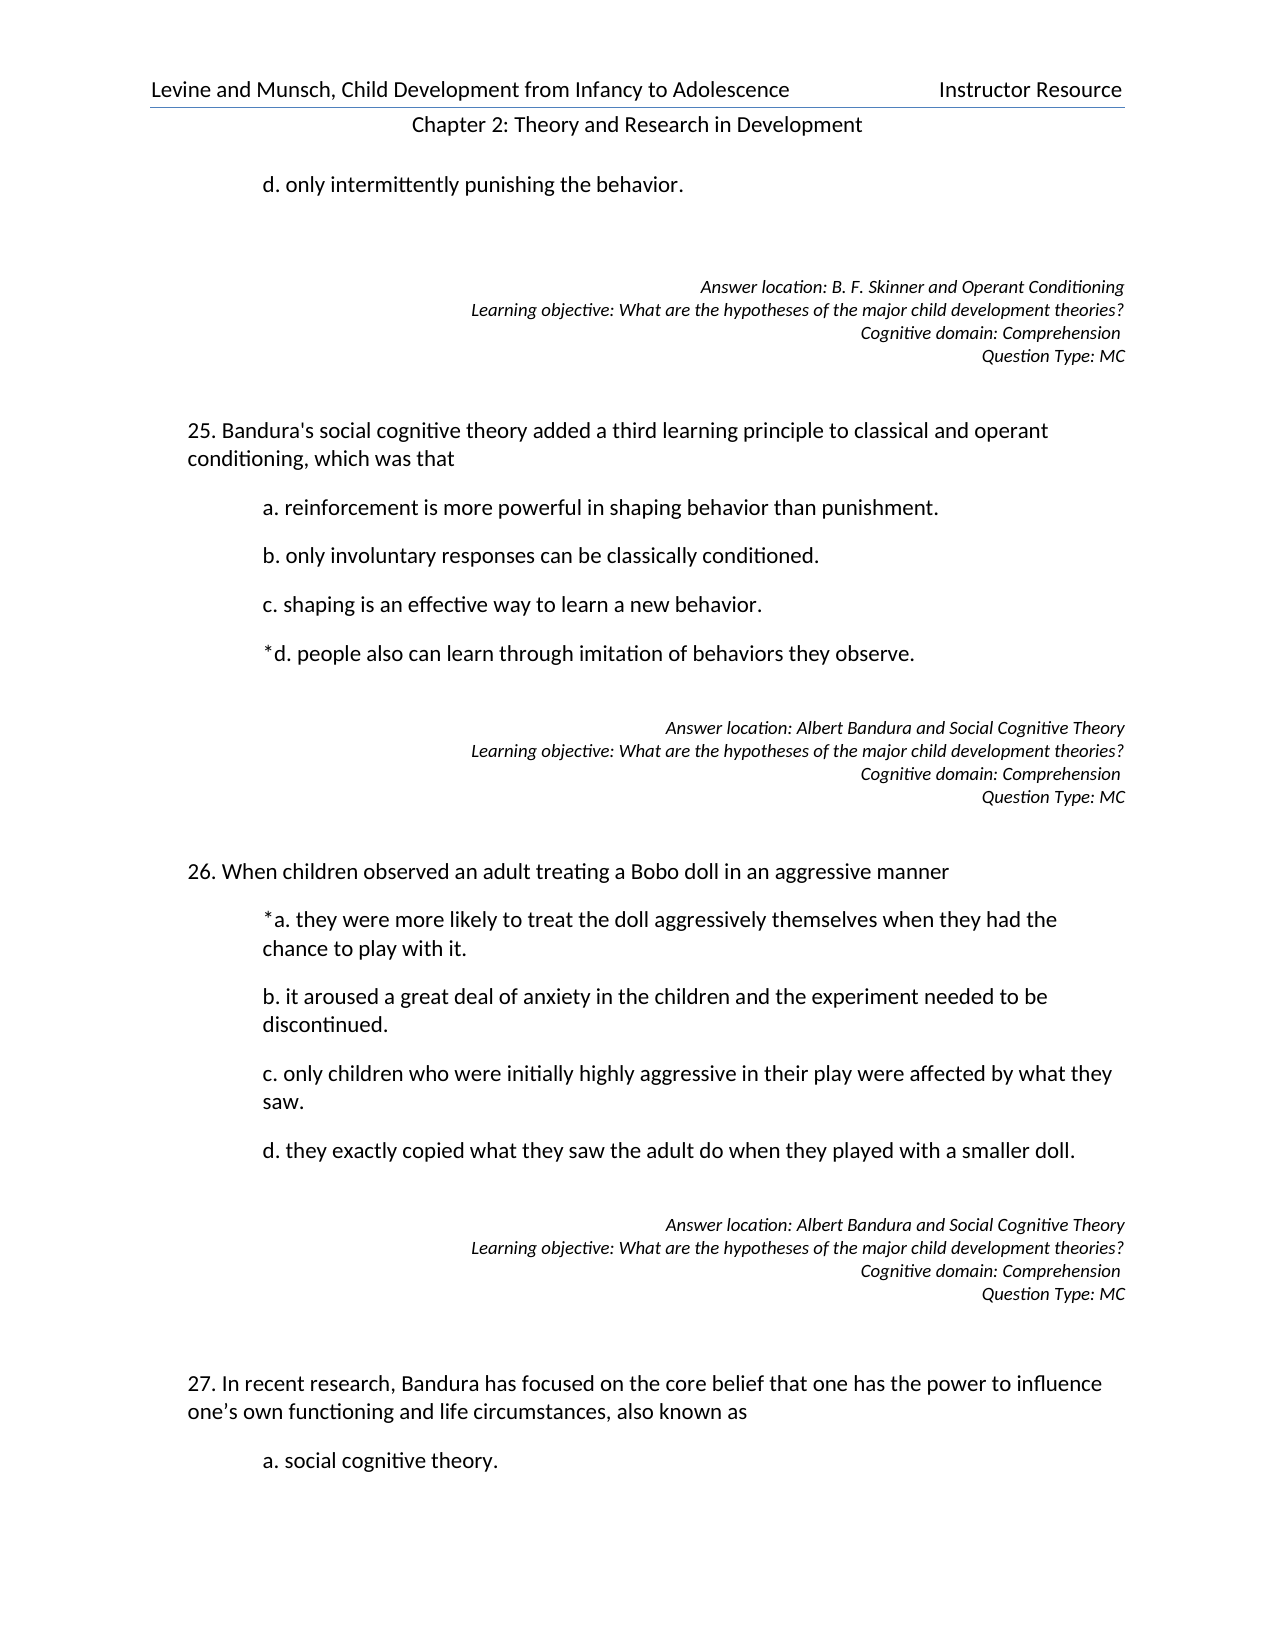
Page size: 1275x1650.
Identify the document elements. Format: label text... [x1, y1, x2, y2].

text b. it aroused a great deal of anxiety in the children and the experiment needed to be discontinued. [262, 982, 1125, 1038]
text d. only intermittently punishing the behavior. [262, 171, 1125, 198]
text 27. In recent research, Bandura has focused on the core belief that one has the power to influence one’s own functioning and life circumstances, also known as [187, 1369, 1125, 1425]
text *a. they were more likely to treat the doll aggressively themselves when they had the chance to play with it. [262, 906, 1125, 962]
text c. shaping is an effective way to learn a new behavior. [262, 591, 1125, 618]
text c. only children who were initially highly aggressive in their play were affected by what they saw. [262, 1059, 1125, 1115]
text d. they exactly copied what they saw the adult do when they played with a smaller doll. [262, 1136, 1125, 1164]
text Answer location: B. F. Skinner and Operant Conditioning Learning objective: What are the hypotheses of the major child development theories? Cognitive domain: Comprehension Question Type: MC [187, 247, 1125, 367]
text b. only involuntary responses can be classically conditioned. [262, 542, 1125, 570]
text 25. Bandura's social cognitive theory added a third learning principle to classical and operant conditioning, which was that [187, 416, 1125, 472]
text a. reinforcement is more powerful in shaping behavior than punishment. [262, 493, 1125, 521]
text a. social cognitive theory. [262, 1446, 1125, 1474]
text 26. When children observed an adult treating a Bobo doll in an aggressive manner [187, 857, 1125, 885]
text Answer location: Albert Bandura and Social Cognitive Theory Learning objective: What are the hypotheses of the major child development theories? Cognitive domain: Comprehension Question Type: MC [187, 688, 1125, 808]
text Answer location: Albert Bandura and Social Cognitive Theory Learning objective: What are the hypotheses of the major child development theories? Cognitive domain: Comprehension Question Type: MC [187, 1185, 1125, 1305]
text *d. people also can learn through imitation of behaviors they observe. [262, 639, 1125, 667]
